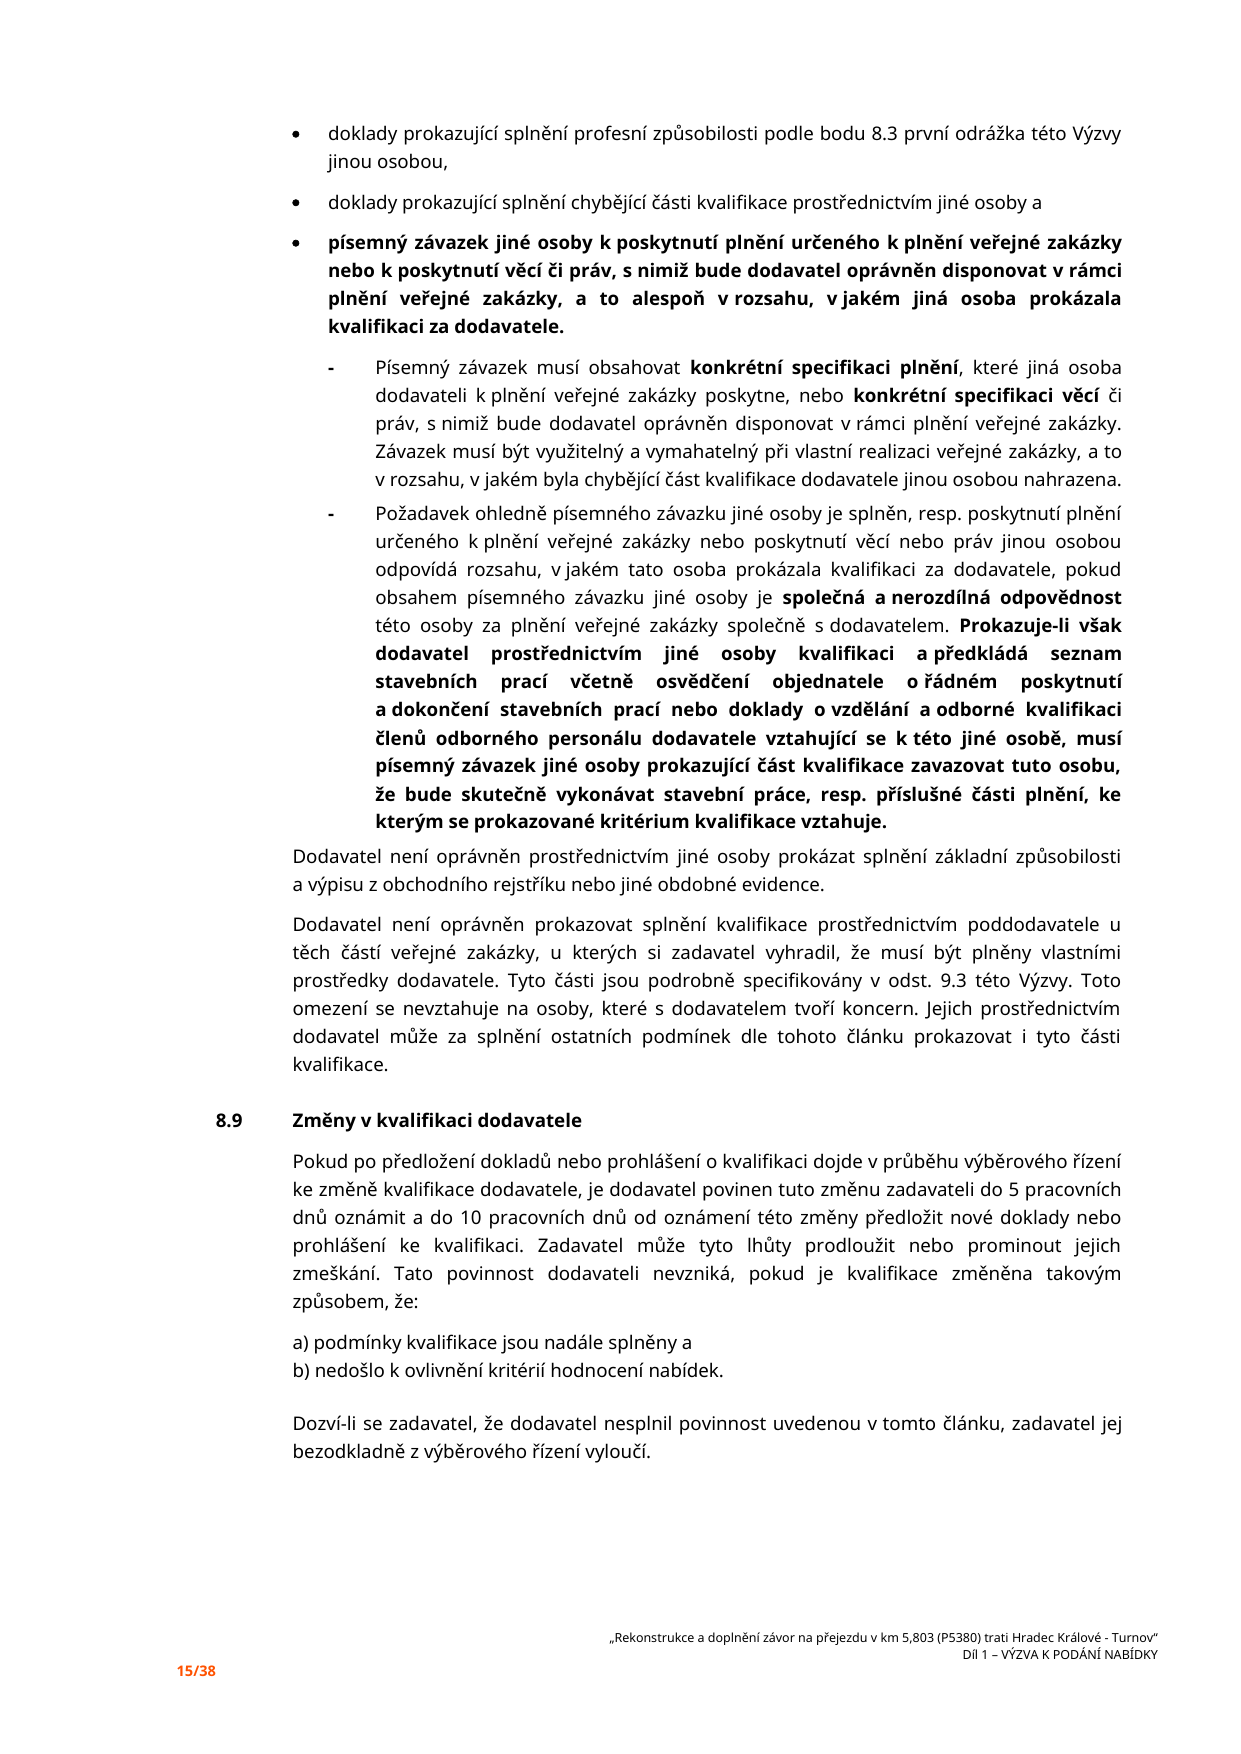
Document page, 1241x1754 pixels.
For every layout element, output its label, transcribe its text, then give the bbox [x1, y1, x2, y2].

text Pokud po předložení dokladů nebo prohlášení o kvalifikaci dojde v průběhu výběrového řízení ke změně kvalifikace dodavatele, je dodavatel povinen tuto změnu zadavateli do 5 pracovních dnů oznámit a do 10 pracovních dnů od oznámení této změny předložit nové doklady nebo prohlášení ke kvalifikaci. Zadavatel může tyto lhůty prodloužit nebo prominout jejich zmeškání. Tato povinnost dodavateli nevzniká, pokud je kvalifikace změněna takovým způsobem, že: [292, 1148, 1122, 1314]
text b) nedošlo k ovlivnění kritérií hodnocení nabídek. [292, 1357, 1122, 1382]
text doklady prokazující splnění profesní způsobilosti podle bodu 8.3 první odrážka této Výzvy jinou osobou, [292, 121, 1122, 174]
text Dodavatel není oprávněn prokazovat splnění kvalifikace prostřednictvím poddodavatele u těch částí veřejné zakázky, u kterých si zadavatel vyhradil, že musí být plněny vlastními prostředky dodavatele. Tyto části jsou podrobně specifikovány v odst. 9.3 této Výzvy. Toto omezení se nevztahuje na osoby, které s dodavatelem tvoří koncern. Jejich prostřednictvím dodavatel může za splnění ostatních podmínek dle tohoto článku prokazovat i tyto části kvalifikace. [292, 912, 1122, 1077]
text Dozví-li se zadavatel, že dodavatel nesplnil povinnost uvedenou v tomto článku, zadavatel jej bezodkladně z výběrového řízení vyloučí. [292, 1410, 1122, 1463]
text Změny v kvalifikaci dodavatele [216, 1108, 1122, 1133]
text doklady prokazující splnění chybějící části kvalifikace prostřednictvím jiné osoby a [292, 189, 1122, 215]
text Požadavek ohledně písemného závazku jiné osoby je splněn, resp. poskytnutí plnění určeného k plnění veřejné zakázky nebo poskytnutí věcí nebo práv jinou osobou odpovídá rozsahu, v jakém tato osoba prokázala kvalifikaci za dodavatele, pokud obsahem písemného závazku jiné osoby je společná a nerozdílná odpovědnost této osoby za plnění veřejné zakázky společně s dodavatelem. Prokazuje-li však dodavatel prostřednictvím jiné osoby kvalifikaci a předkládá seznam stavebních prací včetně osvědčení objednatele o řádném poskytnutí a dokončení stavebních prací nebo doklady o vzdělání a odborné kvalifikaci členů odborného personálu dodavatele vztahující se k této jiné osobě, musí písemný závazek jiné osoby prokazující část kvalifikace zavazovat tuto osobu, že bude skutečně vykonávat stavební práce, resp. příslušné části plnění, ke kterým se prokazované kritérium kvalifikace vztahuje. [328, 501, 1122, 834]
text Písemný závazek musí obsahovat konkrétní specifikaci plnění, které jiná osoba dodavateli k plnění veřejné zakázky poskytne, nebo konkrétní specifikaci věcí či práv, s nimiž bude dodavatel oprávněn disponovat v rámci plnění veřejné zakázky. Závazek musí být využitelný a vymahatelný při vlastní realizaci veřejné zakázky, a to v rozsahu, v jakém byla chybějící část kvalifikace dodavatele jinou osobou nahrazena. [328, 354, 1122, 492]
text Dodavatel není oprávněn prostřednictvím jiné osoby prokázat splnění základní způsobilosti a výpisu z obchodního rejstříku nebo jiné obdobné evidence. [292, 843, 1122, 897]
text a) podmínky kvalifikace jsou nadále splněny a [292, 1329, 1122, 1354]
text písemný závazek jiné osoby k poskytnutí plnění určeného k plnění veřejné zakázky nebo k poskytnutí věcí či práv, s nimiž bude dodavatel oprávněn disponovat v rámci plnění veřejné zakázky, a to alespoň v rozsahu, v jakém jiná osoba prokázala kvalifikaci za dodavatele. [292, 230, 1122, 339]
